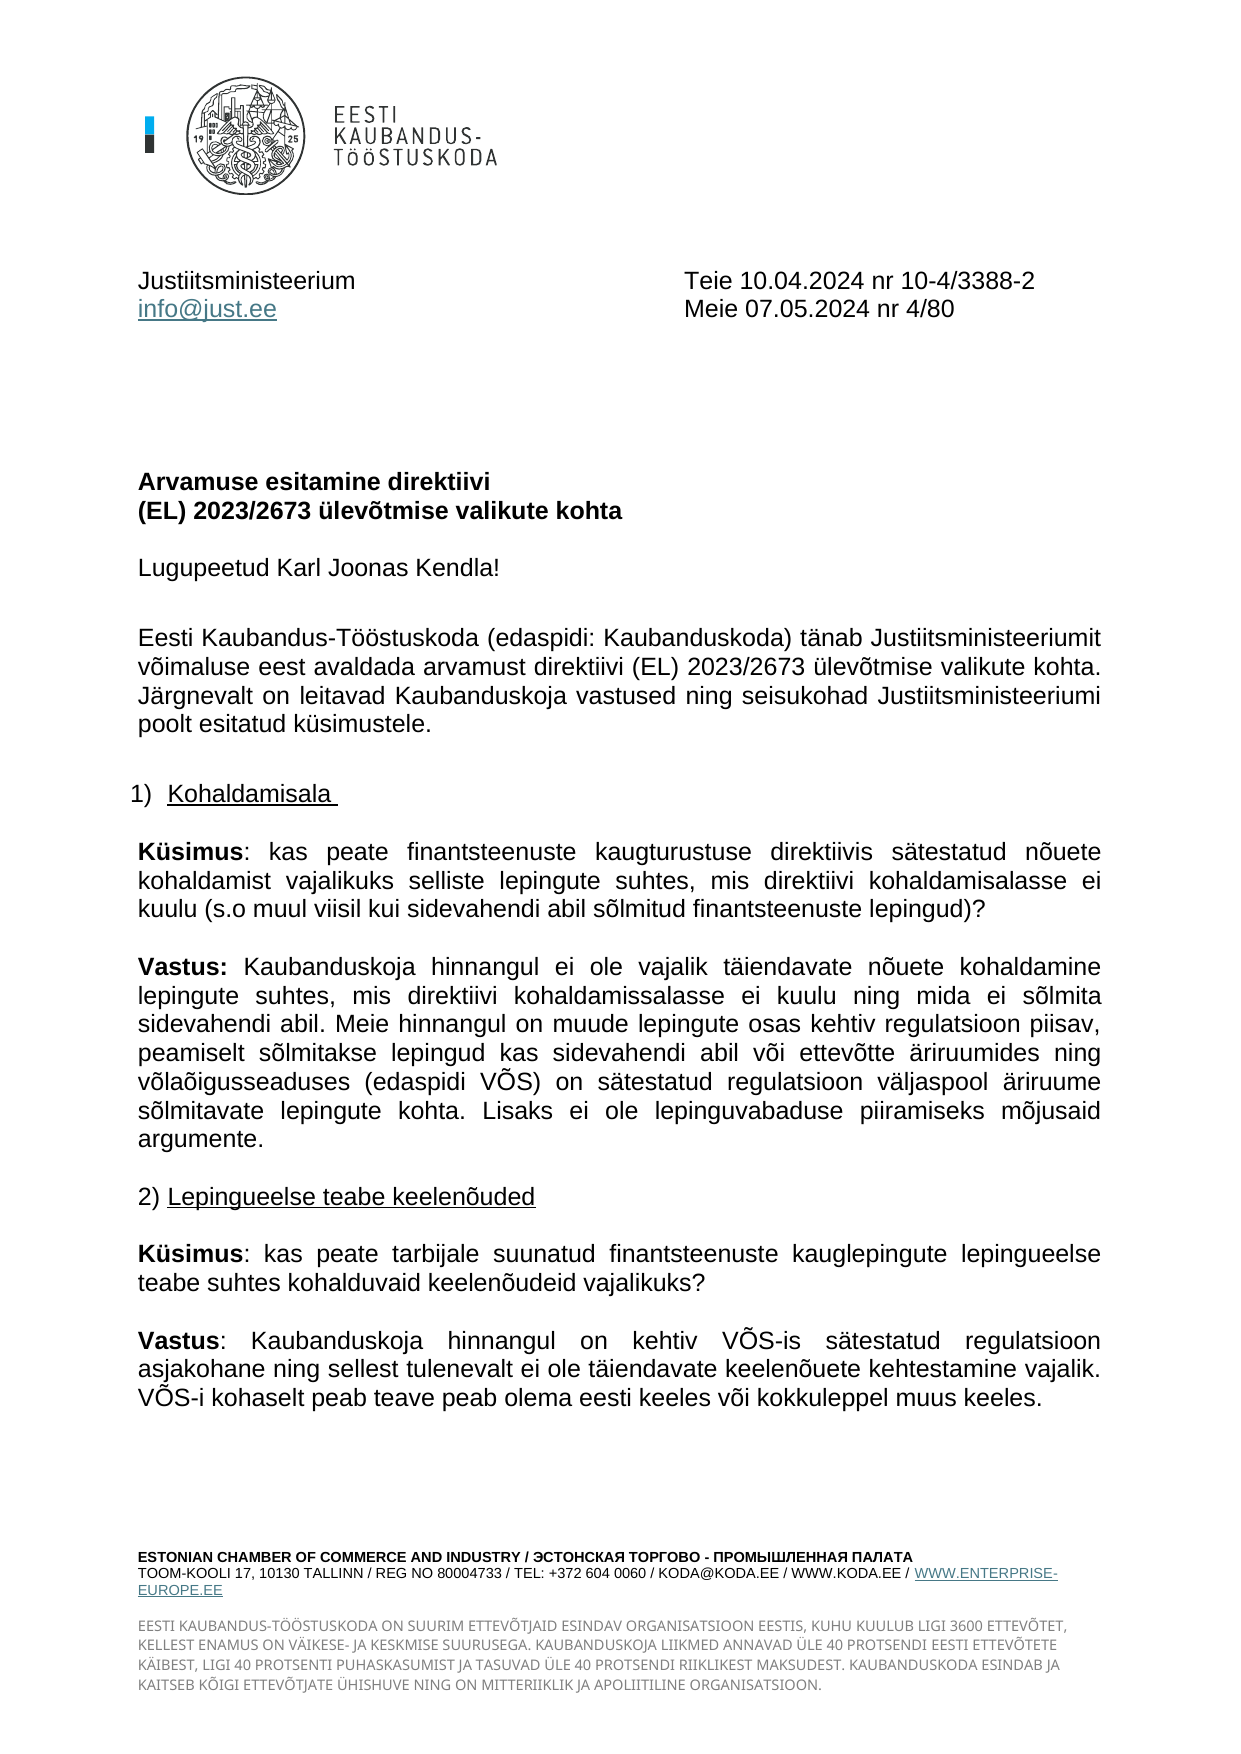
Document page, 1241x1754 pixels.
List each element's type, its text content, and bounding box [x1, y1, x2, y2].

text Küsimus: kas peate tarbijale suunatud finantsteenuste kauglepingute lepingueelse teabe suhtes kohalduvaid keelenõudeid vajalikuks? [138, 1239, 1103, 1297]
text (EL) 2023/2673 ülevõtmise valikute kohta [138, 496, 1103, 524]
list Lepingueelse teabe keelenõuded [138, 1182, 1103, 1211]
text Eesti Kaubandus-Tööstuskoda (edaspidi: Kaubanduskoda) tänab Justiitsministeeriumit võimaluse eest avaldada arvamust direktiivi (EL) 2023/2673 ülevõtmise valikute kohta. Järgnevalt on leitavad Kaubanduskoja vastused ning seisukohad Justiitsministeeriumi poolt esitatud küsimustele. [138, 623, 1103, 738]
text Justiitsministeerium Teie 10.04.2024 nr 10-4/3388-2 [138, 266, 1103, 294]
list Kohaldamisala [130, 779, 1103, 808]
text Vastus: Kaubanduskoja hinnangul ei ole vajalik täiendavate nõuete kohaldamine lepingute suhtes, mis direktiivi kohaldamissalasse ei kuulu ning mida ei sõlmita sidevahendi abil. Meie hinnangul on muude lepingute osas kehtiv regulatsioon piisav, peamiselt sõlmitakse lepingud kas sidevahendi abil või ettevõtte äriruumides ning võlaõigusseaduses (edaspidi VÕS) on sätestatud regulatsioon väljaspool äriruume sõlmitavate lepingute kohta. Lisaks ei ole lepinguvabaduse piiramiseks mõjusaid argumente. [138, 952, 1103, 1153]
text Küsimus: kas peate finantsteenuste kaugturustuse direktiivis sätestatud nõuete kohaldamist vajalikuks selliste lepingute suhtes, mis direktiivi kohaldamisalasse ei kuulu (s.o muul viisil kui sidevahendi abil sõlmitud finantsteenuste lepingud)? [138, 837, 1103, 923]
text Arvamuse esitamine direktiivi [138, 467, 1103, 496]
text Lugupeetud Karl Joonas Kendla! [138, 553, 1103, 582]
text info@just.ee Meie 07.05.2024 nr 4/80 [138, 294, 1103, 323]
text Vastus: Kaubanduskoja hinnangul on kehtiv VÕS-is sätestatud regulatsioon asjakohane ning sellest tulenevalt ei ole täiendavate keelenõuete kehtestamine vajalik. VÕS-i kohaselt peab teave peab olema eesti keeles või kokkuleppel muus keeles. [138, 1326, 1103, 1412]
